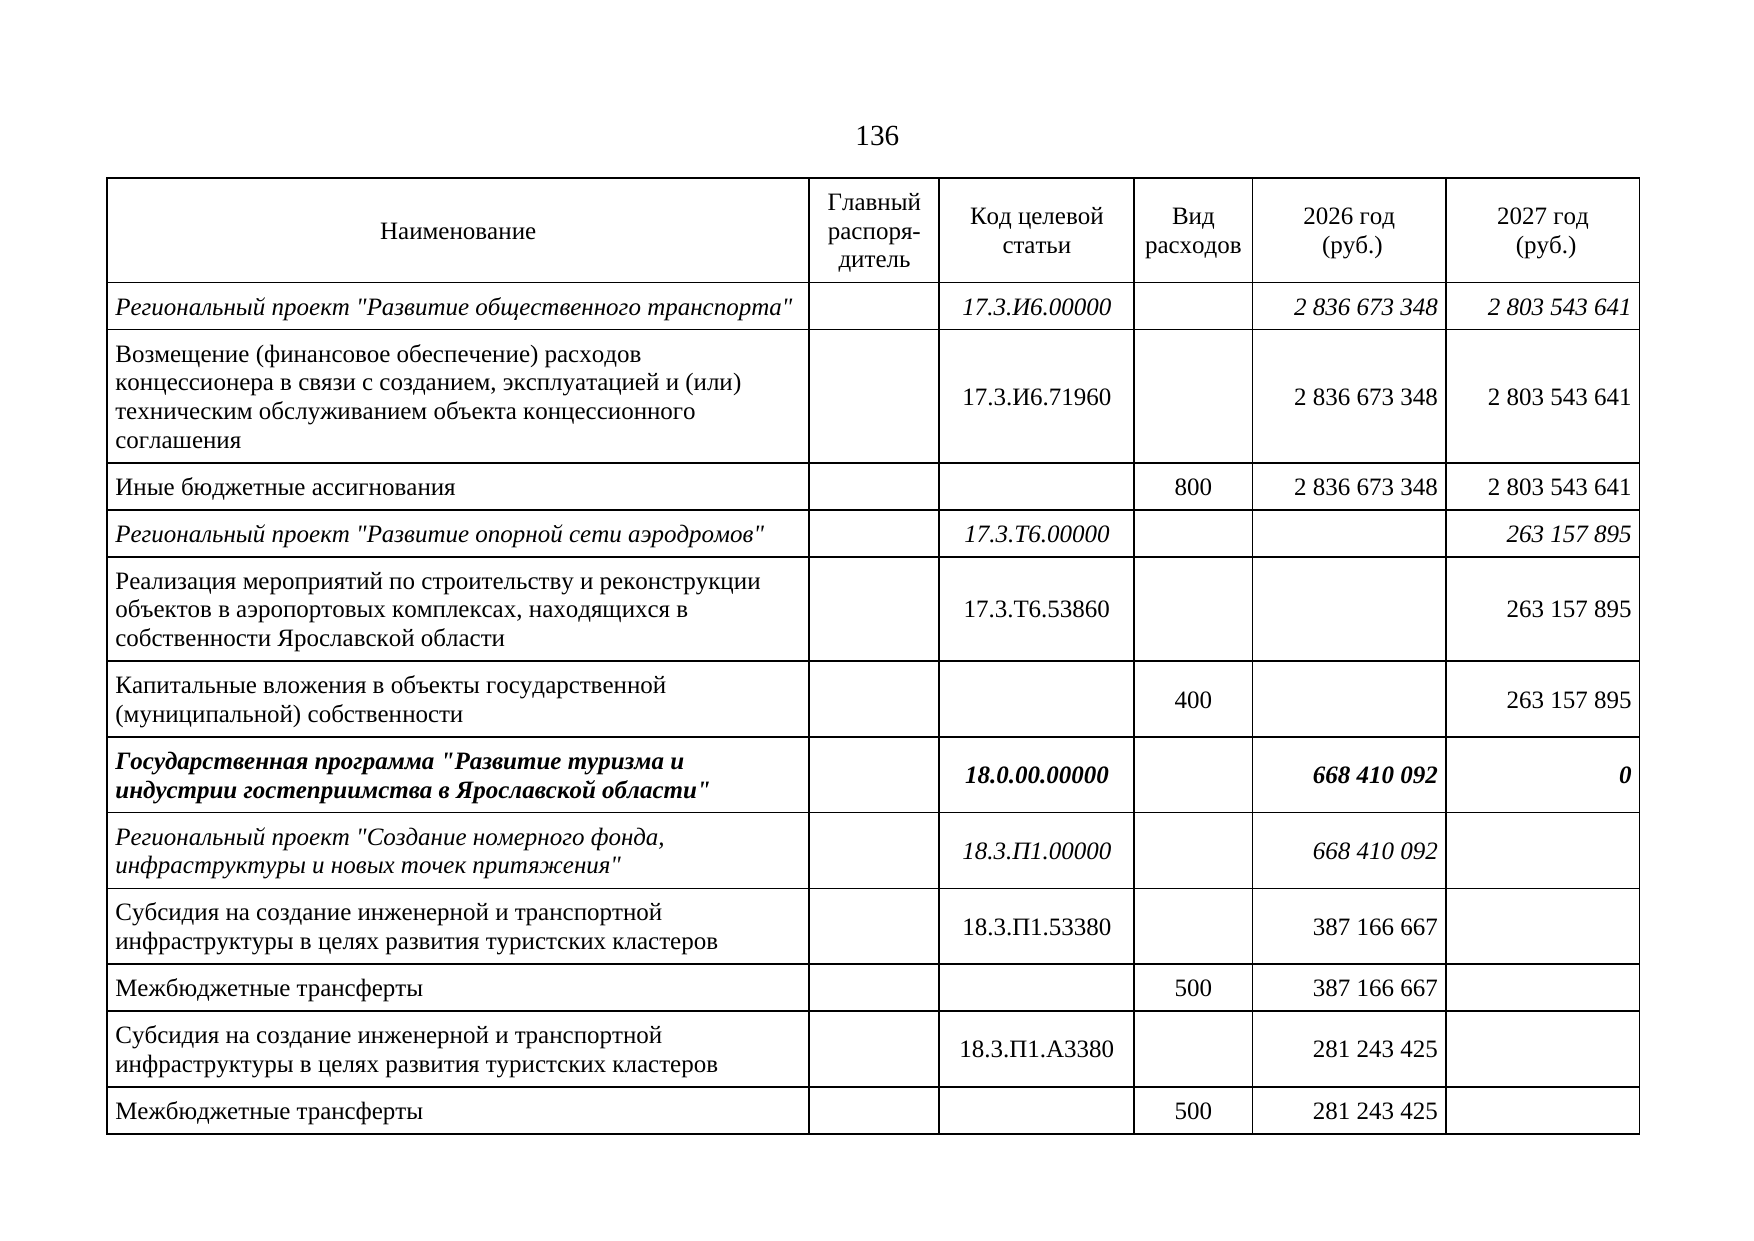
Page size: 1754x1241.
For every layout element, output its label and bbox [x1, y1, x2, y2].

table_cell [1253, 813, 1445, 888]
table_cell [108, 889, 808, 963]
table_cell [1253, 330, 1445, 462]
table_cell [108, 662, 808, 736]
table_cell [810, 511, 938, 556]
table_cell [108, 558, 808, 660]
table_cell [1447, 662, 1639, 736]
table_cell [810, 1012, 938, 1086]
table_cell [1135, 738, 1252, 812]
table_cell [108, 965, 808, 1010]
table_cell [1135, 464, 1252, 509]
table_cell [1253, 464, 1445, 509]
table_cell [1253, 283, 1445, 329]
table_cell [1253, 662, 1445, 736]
table_header [940, 179, 1133, 282]
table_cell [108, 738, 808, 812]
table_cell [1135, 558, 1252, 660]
table_header [1447, 179, 1639, 282]
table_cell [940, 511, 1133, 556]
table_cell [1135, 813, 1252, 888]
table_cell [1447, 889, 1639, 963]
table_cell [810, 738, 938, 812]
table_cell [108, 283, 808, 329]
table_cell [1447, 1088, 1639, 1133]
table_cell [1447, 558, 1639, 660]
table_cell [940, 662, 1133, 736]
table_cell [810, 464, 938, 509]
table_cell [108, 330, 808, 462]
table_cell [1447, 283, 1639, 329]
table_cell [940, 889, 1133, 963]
table_header [1135, 179, 1252, 282]
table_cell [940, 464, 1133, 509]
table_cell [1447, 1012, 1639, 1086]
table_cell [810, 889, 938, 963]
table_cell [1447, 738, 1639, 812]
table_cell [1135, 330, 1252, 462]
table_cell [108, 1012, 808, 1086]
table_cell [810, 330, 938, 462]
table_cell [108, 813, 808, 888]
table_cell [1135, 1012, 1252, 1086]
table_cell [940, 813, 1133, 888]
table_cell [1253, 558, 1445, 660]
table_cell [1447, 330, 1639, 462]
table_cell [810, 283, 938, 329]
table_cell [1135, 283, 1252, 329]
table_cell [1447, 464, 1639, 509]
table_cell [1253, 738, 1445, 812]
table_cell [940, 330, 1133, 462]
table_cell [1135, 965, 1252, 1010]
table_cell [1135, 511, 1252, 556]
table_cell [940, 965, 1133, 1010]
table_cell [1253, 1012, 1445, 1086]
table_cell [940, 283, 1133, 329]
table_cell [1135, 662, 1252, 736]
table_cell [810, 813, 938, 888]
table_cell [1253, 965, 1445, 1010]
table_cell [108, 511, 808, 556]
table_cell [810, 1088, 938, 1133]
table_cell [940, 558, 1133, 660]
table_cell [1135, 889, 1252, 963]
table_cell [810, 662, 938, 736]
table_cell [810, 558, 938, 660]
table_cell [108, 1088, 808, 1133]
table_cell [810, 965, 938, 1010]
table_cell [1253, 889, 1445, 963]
table_header [810, 179, 938, 282]
table_header [108, 179, 808, 282]
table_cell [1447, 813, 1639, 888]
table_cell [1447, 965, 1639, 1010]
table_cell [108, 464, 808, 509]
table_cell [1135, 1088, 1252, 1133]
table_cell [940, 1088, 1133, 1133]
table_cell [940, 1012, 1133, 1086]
table_header [1253, 179, 1445, 282]
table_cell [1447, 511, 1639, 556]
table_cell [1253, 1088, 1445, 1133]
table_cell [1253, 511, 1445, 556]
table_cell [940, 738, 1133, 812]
